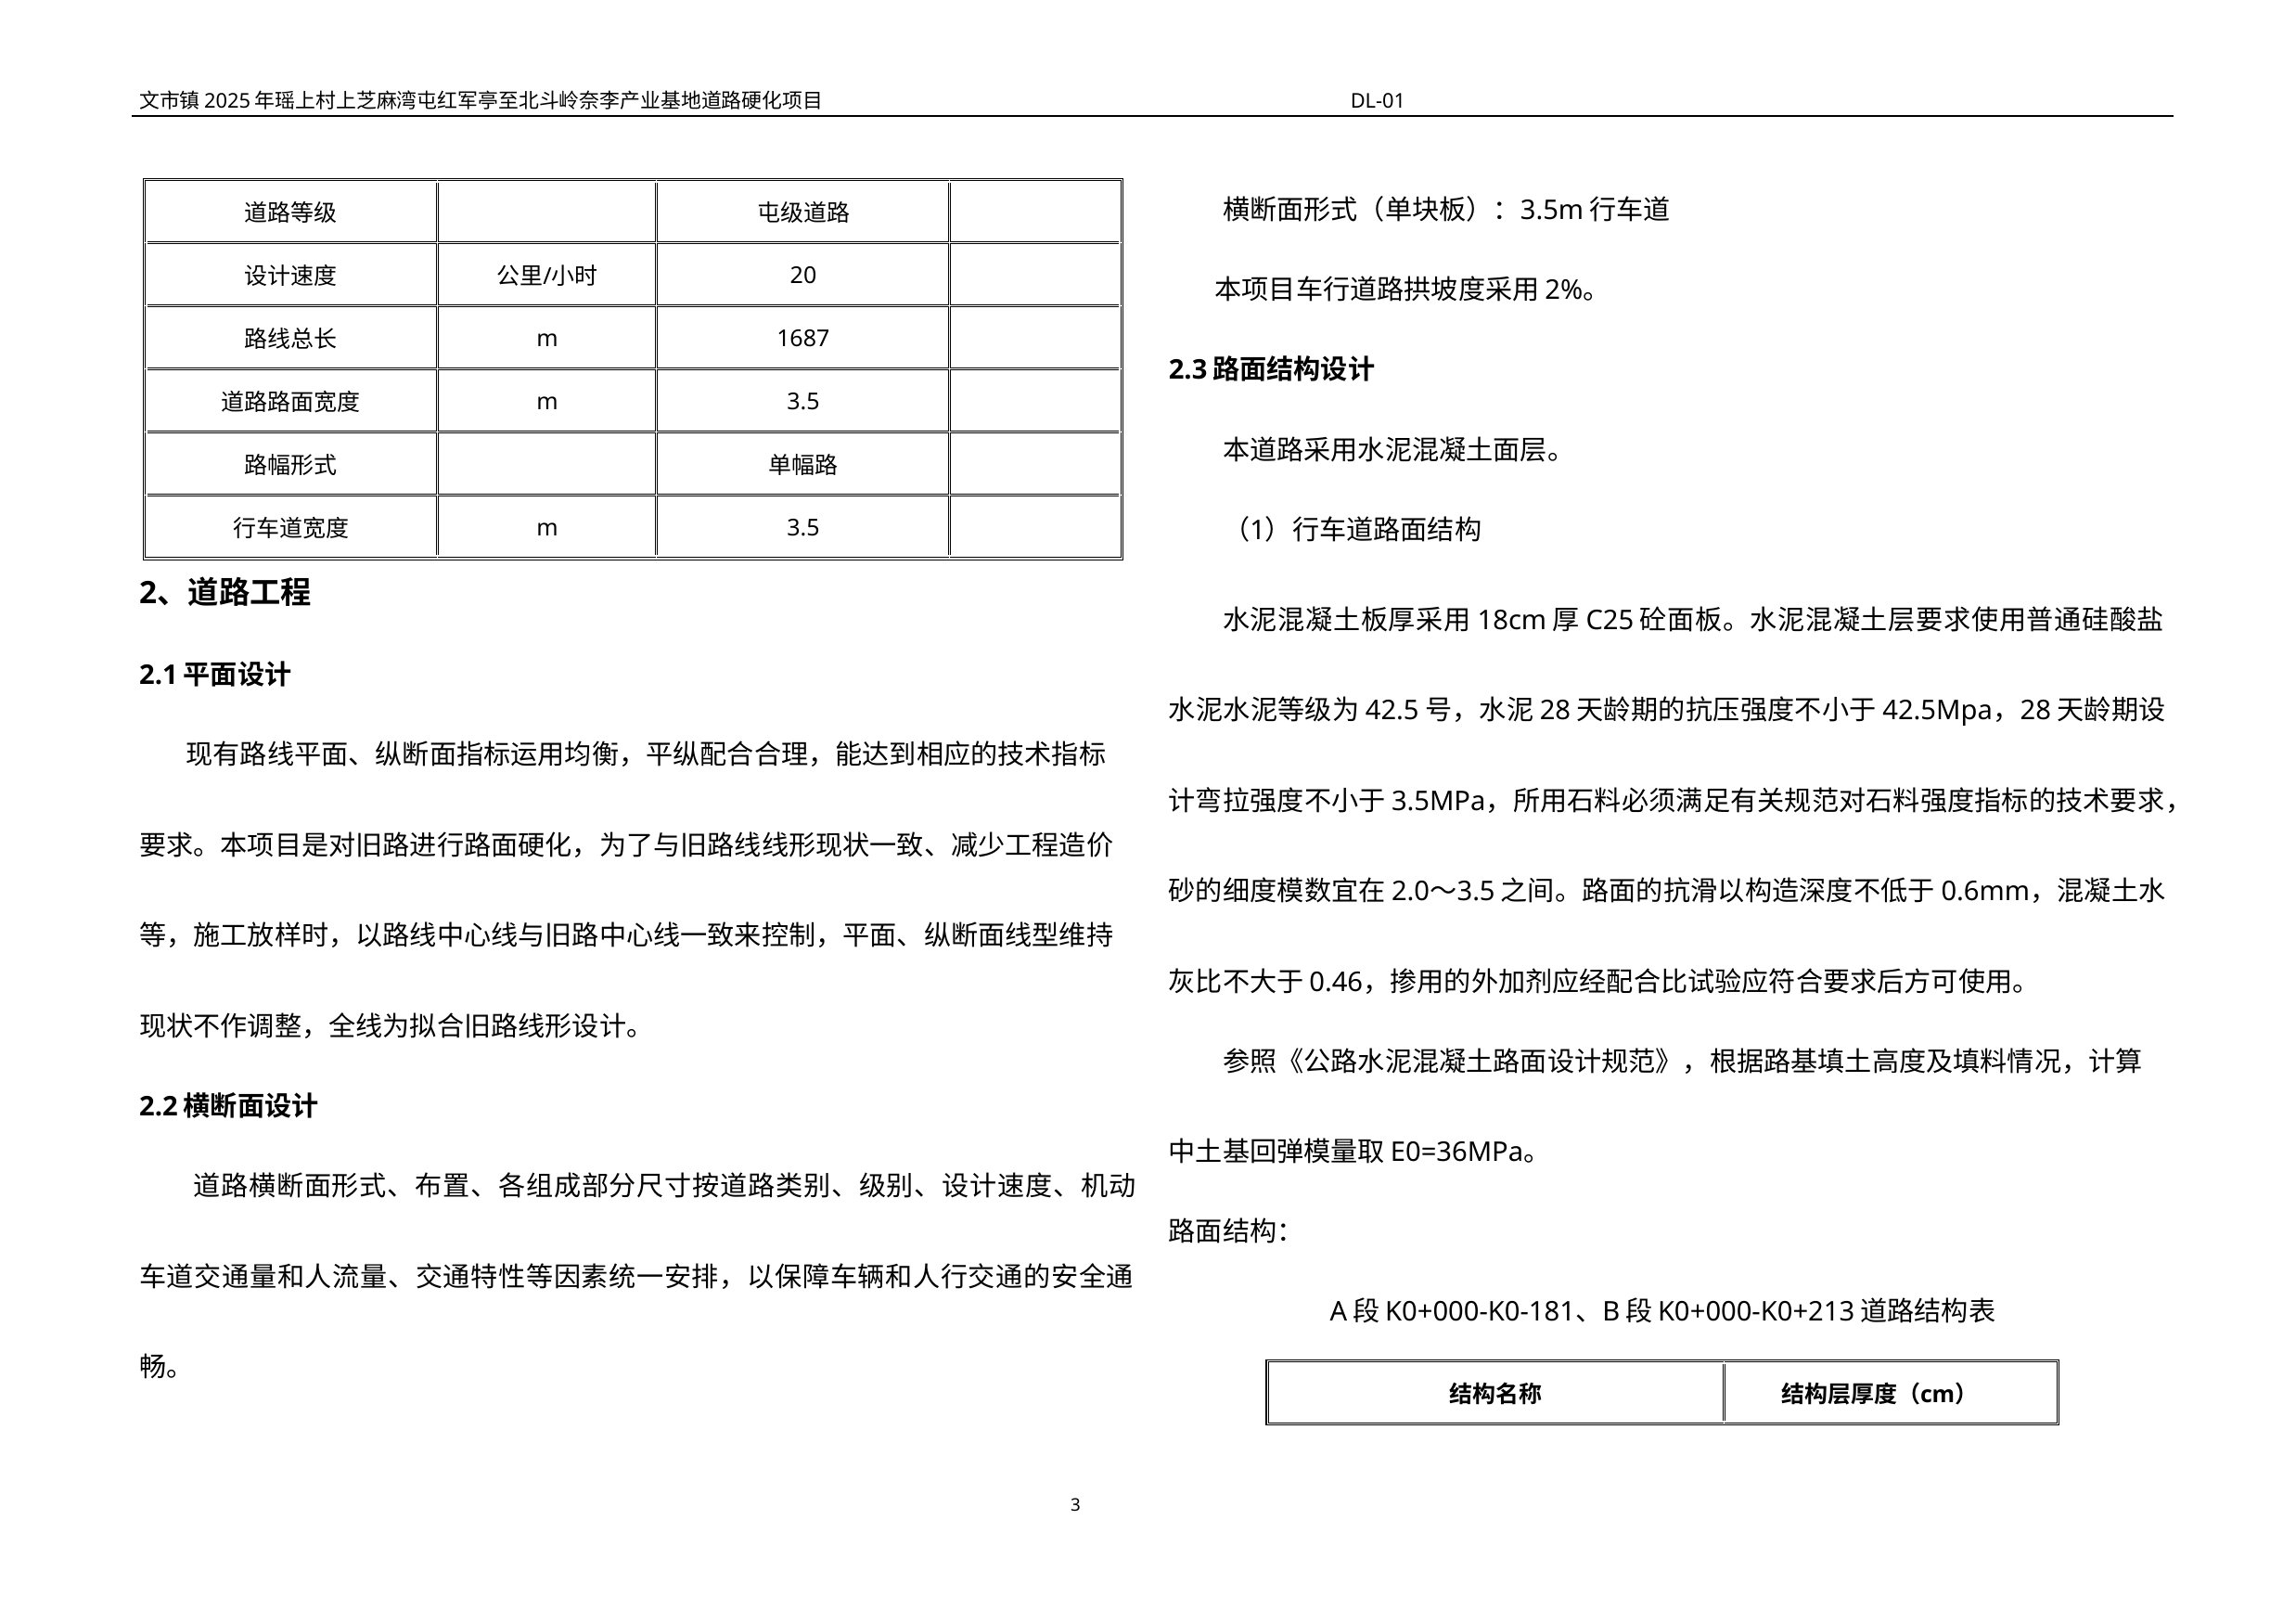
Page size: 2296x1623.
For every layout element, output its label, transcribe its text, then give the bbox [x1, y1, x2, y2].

table_cell [950, 304, 1122, 367]
subtitle 2、道路工程 [139, 560, 1127, 620]
table_cell 路线总长 [144, 304, 438, 367]
table_cell 道路路面宽度 [144, 367, 438, 431]
text A段K0+000-K0-181、B段K0+000-K0+213道路结构表 [1168, 1280, 2157, 1340]
table_cell m [439, 370, 655, 431]
text 参照《公路水泥混凝土路面设计规范》，根据路基填土高度及填料情况，计算中土基回弹模量取E0=36MPa。 [1168, 1029, 2157, 1180]
subtitle 2.1平面设计 [139, 643, 1127, 703]
table_cell [438, 179, 657, 241]
table_cell 路幅形式 [144, 431, 438, 494]
subtitle 2.3路面结构设计 [1168, 338, 2157, 398]
text 道路横断面形式、布置、各组成部分尺寸按道路类别、级别、设计速度、机动车道交通量和人流量、交通特性等因素统一安排，以保障车辆和人行交通的安全通畅。 [139, 1153, 1136, 1395]
table_cell 单幅路 [658, 433, 948, 494]
subtitle 2.2横断面设计 [139, 1074, 1127, 1134]
text 水泥混凝土板厚采用18cm厚C25砼面板。水泥混凝土层要求使用普通硅酸盐水泥水泥等级为42.5号，水泥28天龄期的抗压强度不小于42.5Mpa，28天龄期设计弯拉强度不小于3.5MPa，所用石料必须满足有关规范对石料强度指标的技术要求，砂的细度模数宜在2.0～3.5之间。路面的抗滑以构造深度不低于0.6mm，混凝土水灰比不大于0.46，掺用的外加剂应经配合比试验应符合要求后方可使用。 [1168, 587, 2165, 1010]
text 现有路线平面、纵断面指标运用均衡，平纵配合合理，能达到相应的技术指标要求。本项目是对旧路进行路面硬化，为了与旧路线线形现状一致、减少工程造价等，施工放样时，以路线中心线与旧路中心线一致来控制，平面、纵断面线型维持现状不作调整，全线为拟合旧路线形设计。 [139, 723, 1127, 1054]
table_cell 屯级道路 [657, 181, 949, 241]
table_cell 20 [658, 244, 948, 304]
table_header 结构名称 [1269, 1362, 1724, 1423]
text 横断面形式（单块板）：3.5m行车道 [1168, 178, 2165, 238]
table_cell 行车道宽度 [144, 494, 438, 557]
text 本项目车行道路拱坡度采用2%。 [1168, 258, 2165, 318]
table_cell m [438, 494, 657, 557]
table_cell 3.5 [658, 370, 948, 431]
table_cell 公里/小时 [439, 244, 655, 304]
table_cell [950, 181, 1121, 241]
table_cell [950, 494, 1122, 557]
table_cell [439, 433, 655, 494]
text 本道路采用水泥混凝土面层。 [1168, 418, 2165, 478]
table_cell 1687 [658, 307, 948, 367]
table_header 结构层厚度（cm） [1724, 1362, 2057, 1423]
text 路面结构： [1168, 1200, 2157, 1260]
table_cell m [439, 307, 655, 367]
table_cell 3.5 [657, 496, 949, 557]
table_cell 设计速度 [146, 241, 436, 304]
table_cell [950, 367, 1122, 431]
table_cell 道路等级 [146, 179, 438, 241]
list 行车道路面结构 [1168, 497, 2157, 558]
table_cell [951, 241, 1121, 304]
table_cell [950, 431, 1122, 494]
